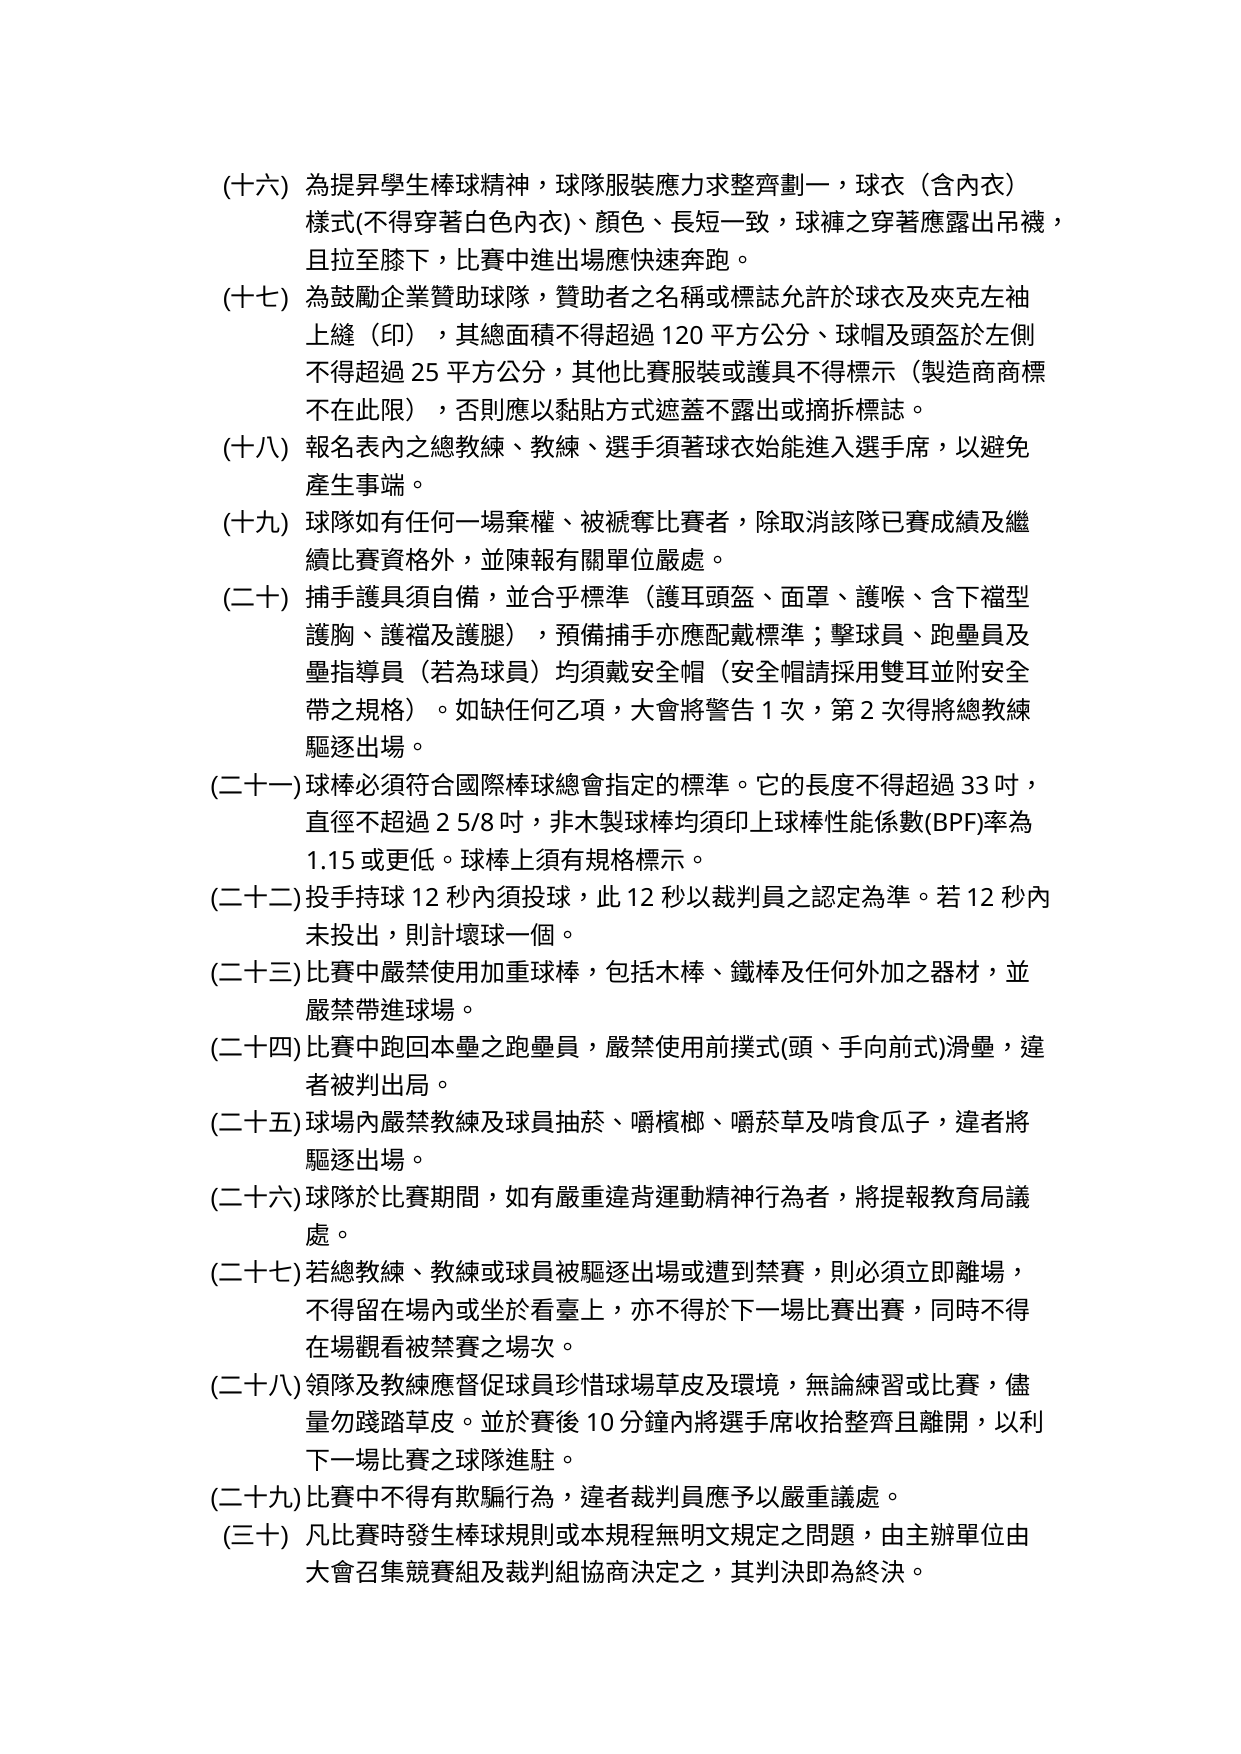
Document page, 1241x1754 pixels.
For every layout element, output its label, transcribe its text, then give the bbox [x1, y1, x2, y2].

list 比賽中跑回本壘之跑壘員，嚴禁使用前撲式(頭、手向前式)滑壘，違者被判出局。 [256, 1027, 1053, 1102]
list 球棒必須符合國際棒球總會指定的標準。它的長度不得超過33吋，直徑不超過2 5/8吋，非木製球棒均須印上球棒性能係數(BPF)率為1.15或更低。球棒上須有規格標示。 [256, 764, 1053, 877]
list 捕手護具須自備，並合乎標準（護耳頭盔、面罩、護喉、含下襠型護胸、護襠及護腿），預備捕手亦應配戴標準；擊球員、跑壘員及壘指導員（若為球員）均須戴安全帽（安全帽請採用雙耳並附安全帶之規格）。如缺任何乙項，大會將警告1次，第2 次得將總教練驅逐出場。 [256, 577, 1053, 764]
list 球場內嚴禁教練及球員抽菸、嚼檳榔、嚼菸草及啃食瓜子，違者將驅逐出場。 [256, 1102, 1053, 1177]
list 球隊於比賽期間，如有嚴重違背運動精神行為者，將提報教育局議處。 [256, 1177, 1053, 1252]
list 比賽中不得有欺騙行為，違者裁判員應予以嚴重議處。 [256, 1477, 1053, 1514]
list 若總教練、教練或球員被驅逐出場或遭到禁賽，則必須立即離場，不得留在場內或坐於看臺上，亦不得於下一場比賽出賽，同時不得在場觀看被禁賽之場次。 [256, 1252, 1053, 1364]
list 報名表內之總教練、教練、選手須著球衣始能進入選手席，以避免產生事端。 [256, 427, 1053, 502]
list 為提昇學生棒球精神，球隊服裝應力求整齊劃一，球衣（含內衣）樣式(不得穿著白色內衣)、顏色、長短一致，球褲之穿著應露出吊襪，且拉至膝下，比賽中進出場應快速奔跑。 [256, 164, 1053, 277]
list 凡比賽時發生棒球規則或本規程無明文規定之問題，由主辦單位由大會召集競賽組及裁判組協商決定之，其判決即為終決。 [256, 1514, 1053, 1589]
list 領隊及教練應督促球員珍惜球場草皮及環境，無論練習或比賽，儘量勿踐踏草皮。並於賽後10分鐘內將選手席收拾整齊且離開，以利下一場比賽之球隊進駐。 [256, 1364, 1053, 1477]
list 投手持球12 秒內須投球，此12 秒以裁判員之認定為準。若12 秒內未投出，則計壞球一個。 [256, 877, 1053, 952]
list 為鼓勵企業贊助球隊，贊助者之名稱或標誌允許於球衣及夾克左袖上縫（印），其總面積不得超過120 平方公分、球帽及頭盔於左側不得超過25 平方公分，其他比賽服裝或護具不得標示（製造商商標不在此限），否則應以黏貼方式遮蓋不露出或摘拆標誌。 [256, 277, 1053, 427]
list 比賽中嚴禁使用加重球棒，包括木棒、鐵棒及任何外加之器材，並嚴禁帶進球場。 [256, 952, 1053, 1027]
list 球隊如有任何一場棄權、被褫奪比賽者，除取消該隊已賽成績及繼續比賽資格外，並陳報有關單位嚴處。 [256, 502, 1053, 577]
